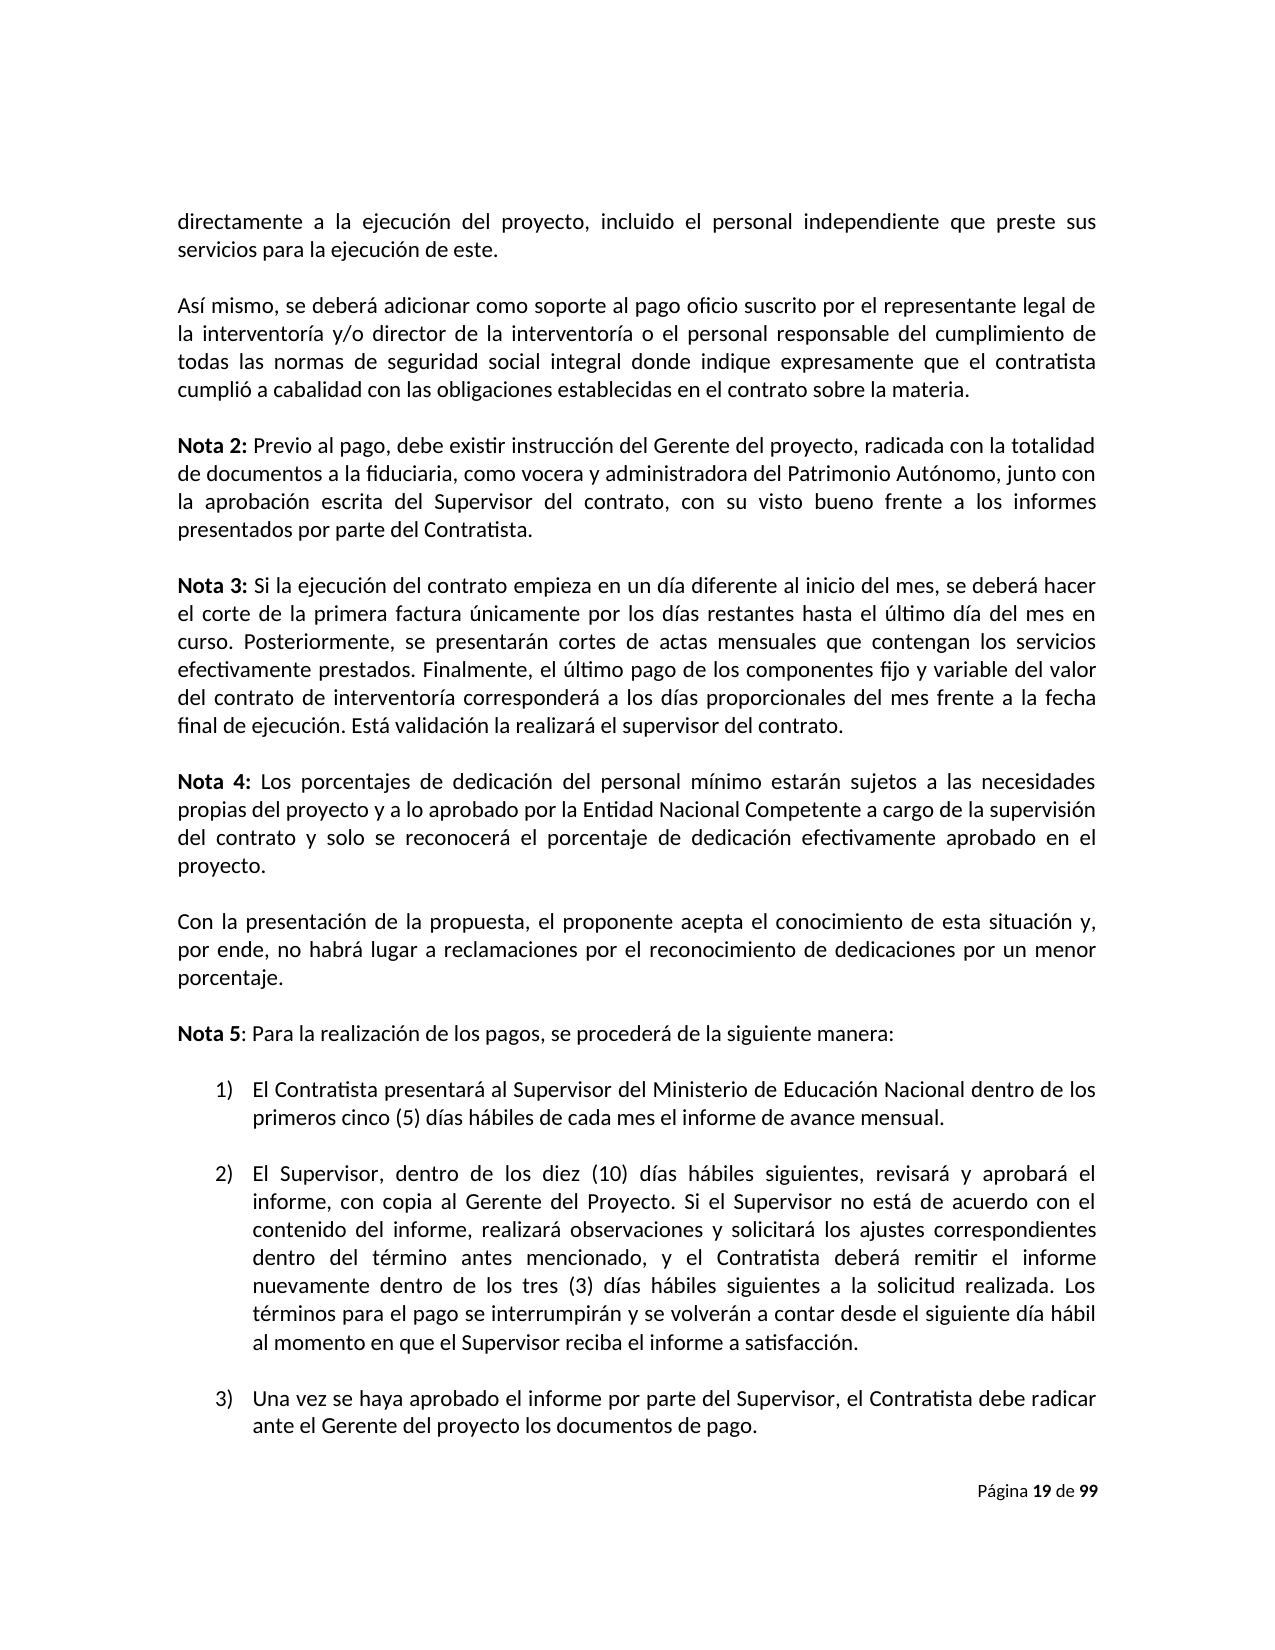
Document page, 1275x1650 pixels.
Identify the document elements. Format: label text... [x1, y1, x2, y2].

list Una vez se haya aprobado el informe por parte del Supervisor, el Contratista debe radicar ante el Gerente del proyecto los documentos de pago. [215, 1384, 1098, 1440]
list El Contratista presentará al Supervisor del Ministerio de Educación Nacional dentro de los primeros cinco (5) días hábiles de cada mes el informe de avance mensual. [215, 1075, 1098, 1131]
text Con la presentación de la propuesta, el proponente acepta el conocimiento de esta situación y, por ende, no habrá lugar a reclamaciones por el reconocimiento de dedicaciones por un menor porcentaje. [177, 907, 1098, 991]
text Nota 2: Previo al pago, debe existir instrucción del Gerente del proyecto, radicada con la totalidad de documentos a la fiduciaria, como vocera y administradora del Patrimonio Autónomo, junto con la aprobación escrita del Supervisor del contrato, con su visto bueno frente a los informes presentados por parte del Contratista. [177, 431, 1098, 543]
list El Supervisor, dentro de los diez (10) días hábiles siguientes, revisará y aprobará el informe, con copia al Gerente del Proyecto. Si el Supervisor no está de acuerdo con el contenido del informe, realizará observaciones y solicitará los ajustes correspondientes dentro del término antes mencionado, y el Contratista deberá remitir el informe nuevamente dentro de los tres (3) días hábiles siguientes a la solicitud realizada. Los términos para el pago se interrumpirán y se volverán a contar desde el siguiente día hábil al momento en que el Supervisor reciba el informe a satisfacción. [215, 1159, 1098, 1356]
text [177, 207, 1098, 263]
text Nota 5: Para la realización de los pagos, se procederá de la siguiente manera: [177, 1019, 1098, 1047]
text Nota 3: Si la ejecución del contrato empieza en un día diferente al inicio del mes, se deberá hacer el corte de la primera factura únicamente por los días restantes hasta el último día del mes en curso. Posteriormente, se presentarán cortes de actas mensuales que contengan los servicios efectivamente prestados. Finalmente, el último pago de los componentes fijo y variable del valor del contrato de interventoría corresponderá a los días proporcionales del mes frente a la fecha final de ejecución. Está validación la realizará el supervisor del contrato. [177, 571, 1098, 739]
text Así mismo, se deberá adicionar como soporte al pago oficio suscrito por el representante legal de la interventoría y/o director de la interventoría o el personal responsable del cumplimiento de todas las normas de seguridad social integral donde indique expresamente que el contratista cumplió a cabalidad con las obligaciones establecidas en el contrato sobre la materia. [177, 291, 1098, 403]
text Nota 4: Los porcentajes de dedicación del personal mínimo estarán sujetos a las necesidades propias del proyecto y a lo aprobado por la Entidad Nacional Competente a cargo de la supervisión del contrato y solo se reconocerá el porcentaje de dedicación efectivamente aprobado en el proyecto. [177, 767, 1098, 879]
